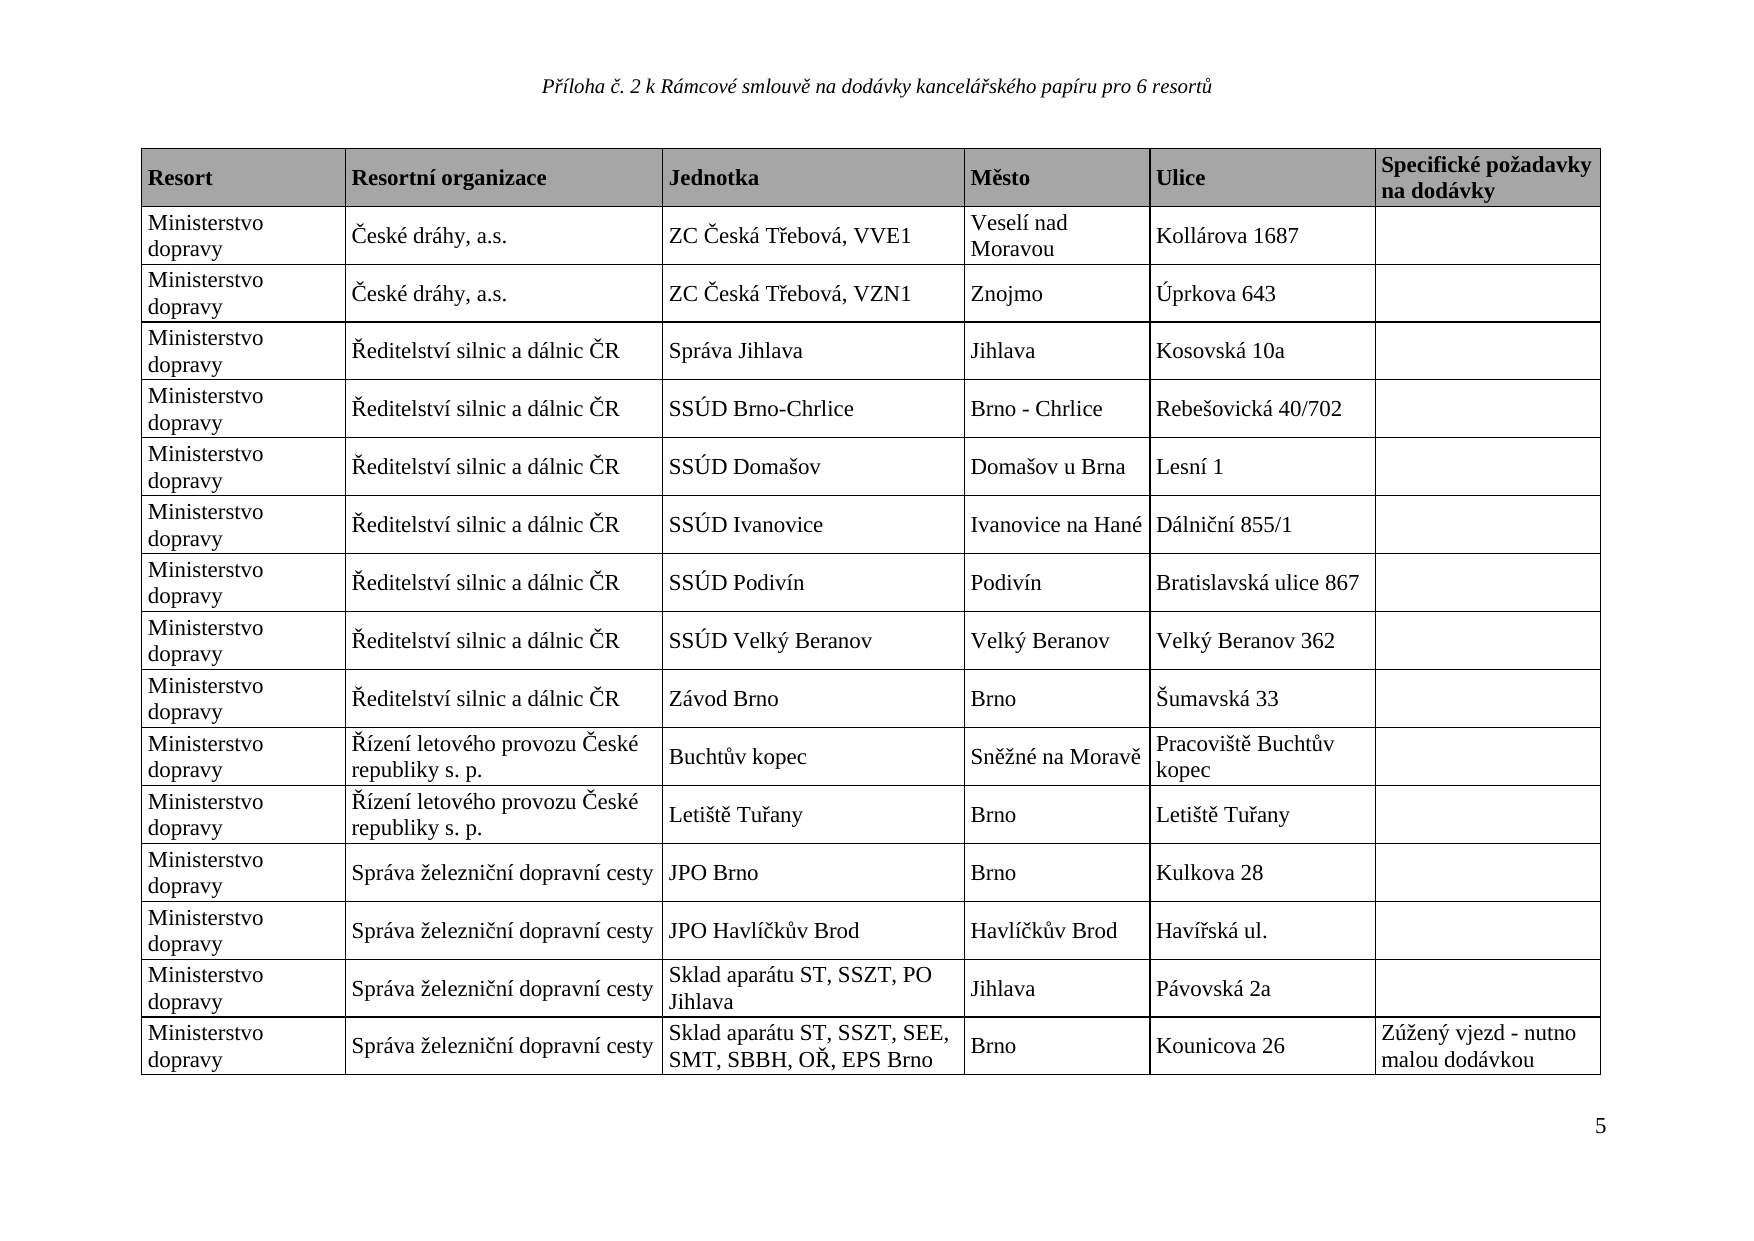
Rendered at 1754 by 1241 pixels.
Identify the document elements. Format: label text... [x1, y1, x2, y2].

table_cell [1376, 554, 1600, 611]
table_cell Ředitelství silnic a dálnic ČR [346, 670, 662, 727]
table_cell Ministerstvo dopravy [142, 323, 345, 379]
table_cell Správa železniční dopravní cesty [346, 902, 662, 958]
table_cell Ministerstvo dopravy [142, 438, 345, 495]
table_cell České dráhy, a.s. [346, 265, 662, 321]
table_cell Brno [965, 786, 1149, 843]
table_cell [1376, 323, 1600, 379]
table_cell Ředitelství silnic a dálnic ČR [346, 554, 662, 611]
table_cell Šumavská 33 [1151, 670, 1375, 727]
table_cell Lesní 1 [1151, 438, 1375, 495]
table_cell Zúžený vjezd - nutno malou dodávkou [1376, 1018, 1600, 1074]
table_cell Velký Beranov 362 [1151, 612, 1375, 669]
table_cell Sněžné na Moravě [965, 728, 1149, 785]
table_cell ZC Česká Třebová, VZN1 [663, 265, 964, 321]
table_cell [1376, 496, 1600, 553]
table_cell [1376, 902, 1600, 958]
table_cell [1376, 844, 1600, 901]
table_cell Ředitelství silnic a dálnic ČR [346, 323, 662, 379]
table_cell JPO Havlíčkův Brod [663, 902, 964, 958]
table_cell Kosovská 10a [1151, 323, 1375, 379]
table_cell Ministerstvo dopravy [142, 786, 345, 843]
table_cell Ministerstvo dopravy [142, 844, 345, 901]
table_cell Buchtův kopec [663, 728, 964, 785]
table_cell Ministerstvo dopravy [142, 554, 345, 611]
table_cell Kulkova 28 [1151, 844, 1375, 901]
table_cell Ředitelství silnic a dálnic ČR [346, 380, 662, 437]
table_cell Správa železniční dopravní cesty [346, 844, 662, 901]
table_cell [1376, 670, 1600, 727]
table_cell Jihlava [965, 960, 1149, 1016]
table_cell Jihlava [965, 323, 1149, 379]
table_cell Rebešovická 40/702 [1151, 380, 1375, 437]
table_cell Ministerstvo dopravy [142, 612, 345, 669]
table_cell Letiště Tuřany [663, 786, 964, 843]
table_cell Ministerstvo dopravy [142, 380, 345, 437]
table_cell [1376, 960, 1600, 1016]
table_cell [1376, 728, 1600, 785]
table_header Resort [142, 149, 345, 206]
table_cell Řízení letového provozu České republiky s. p. [346, 786, 662, 843]
table_cell SSÚD Velký Beranov [663, 612, 964, 669]
table_cell [1376, 265, 1600, 321]
table_cell Veselí nad Moravou [965, 207, 1149, 263]
table_cell Velký Beranov [965, 612, 1149, 669]
table_cell Sklad aparátu ST, SSZT, PO Jihlava [663, 960, 964, 1016]
table_cell Znojmo [965, 265, 1149, 321]
table_cell Kollárova 1687 [1151, 207, 1375, 263]
table_cell Řízení letového provozu České republiky s. p. [346, 728, 662, 785]
table_cell Dálniční 855/1 [1151, 496, 1375, 553]
table_cell Havlíčkův Brod [965, 902, 1149, 958]
table_cell Správa železniční dopravní cesty [346, 1018, 662, 1074]
table_cell Ministerstvo dopravy [142, 960, 345, 1016]
table_header Ulice [1151, 149, 1375, 206]
table_cell Ministerstvo dopravy [142, 207, 345, 263]
table_cell Brno [965, 1018, 1149, 1074]
table_cell Pracoviště Buchtův kopec [1151, 728, 1375, 785]
table_cell Brno - Chrlice [965, 380, 1149, 437]
table_cell Ředitelství silnic a dálnic ČR [346, 612, 662, 669]
table_cell Ministerstvo dopravy [142, 728, 345, 785]
table_cell Pávovská 2a [1151, 960, 1375, 1016]
table_cell [1376, 786, 1600, 843]
table_cell Ivanovice na Hané [965, 496, 1149, 553]
table_cell ZC Česká Třebová, VVE1 [663, 207, 964, 263]
table_cell SSÚD Ivanovice [663, 496, 964, 553]
table_cell JPO Brno [663, 844, 964, 901]
table_cell Havířská ul. [1151, 902, 1375, 958]
table_cell Sklad aparátu ST, SSZT, SEE, SMT, SBBH, OŘ, EPS Brno [663, 1018, 964, 1074]
table_cell [1376, 207, 1600, 263]
table_cell Ministerstvo dopravy [142, 265, 345, 321]
table_cell Domašov u Brna [965, 438, 1149, 495]
table_cell Brno [965, 844, 1149, 901]
table_cell [1376, 612, 1600, 669]
table_cell [1376, 380, 1600, 437]
table_header Resortní organizace [346, 149, 662, 206]
table_cell Kounicova 26 [1151, 1018, 1375, 1074]
table_cell Ředitelství silnic a dálnic ČR [346, 438, 662, 495]
table_cell SSÚD Domašov [663, 438, 964, 495]
table_cell Bratislavská ulice 867 [1151, 554, 1375, 611]
table_cell SSÚD Podivín [663, 554, 964, 611]
table_cell Ministerstvo dopravy [142, 902, 345, 958]
table_cell Správa železniční dopravní cesty [346, 960, 662, 1016]
table_cell Brno [965, 670, 1149, 727]
table_cell Úprkova 643 [1151, 265, 1375, 321]
table_header Město [965, 149, 1149, 206]
table_cell SSÚD Brno-Chrlice [663, 380, 964, 437]
table_cell Ministerstvo dopravy [142, 670, 345, 727]
table_cell Ministerstvo dopravy [142, 496, 345, 553]
table_cell Ředitelství silnic a dálnic ČR [346, 496, 662, 553]
table_cell České dráhy, a.s. [346, 207, 662, 263]
table_header Jednotka [663, 149, 964, 206]
table_cell Podivín [965, 554, 1149, 611]
table_cell Závod Brno [663, 670, 964, 727]
table_cell Letiště Tuřany [1151, 786, 1375, 843]
table_cell Správa Jihlava [663, 323, 964, 379]
table_cell Ministerstvo dopravy [142, 1018, 345, 1074]
table_cell [1376, 438, 1600, 495]
table_header Specifické požadavky na dodávky [1376, 149, 1600, 206]
